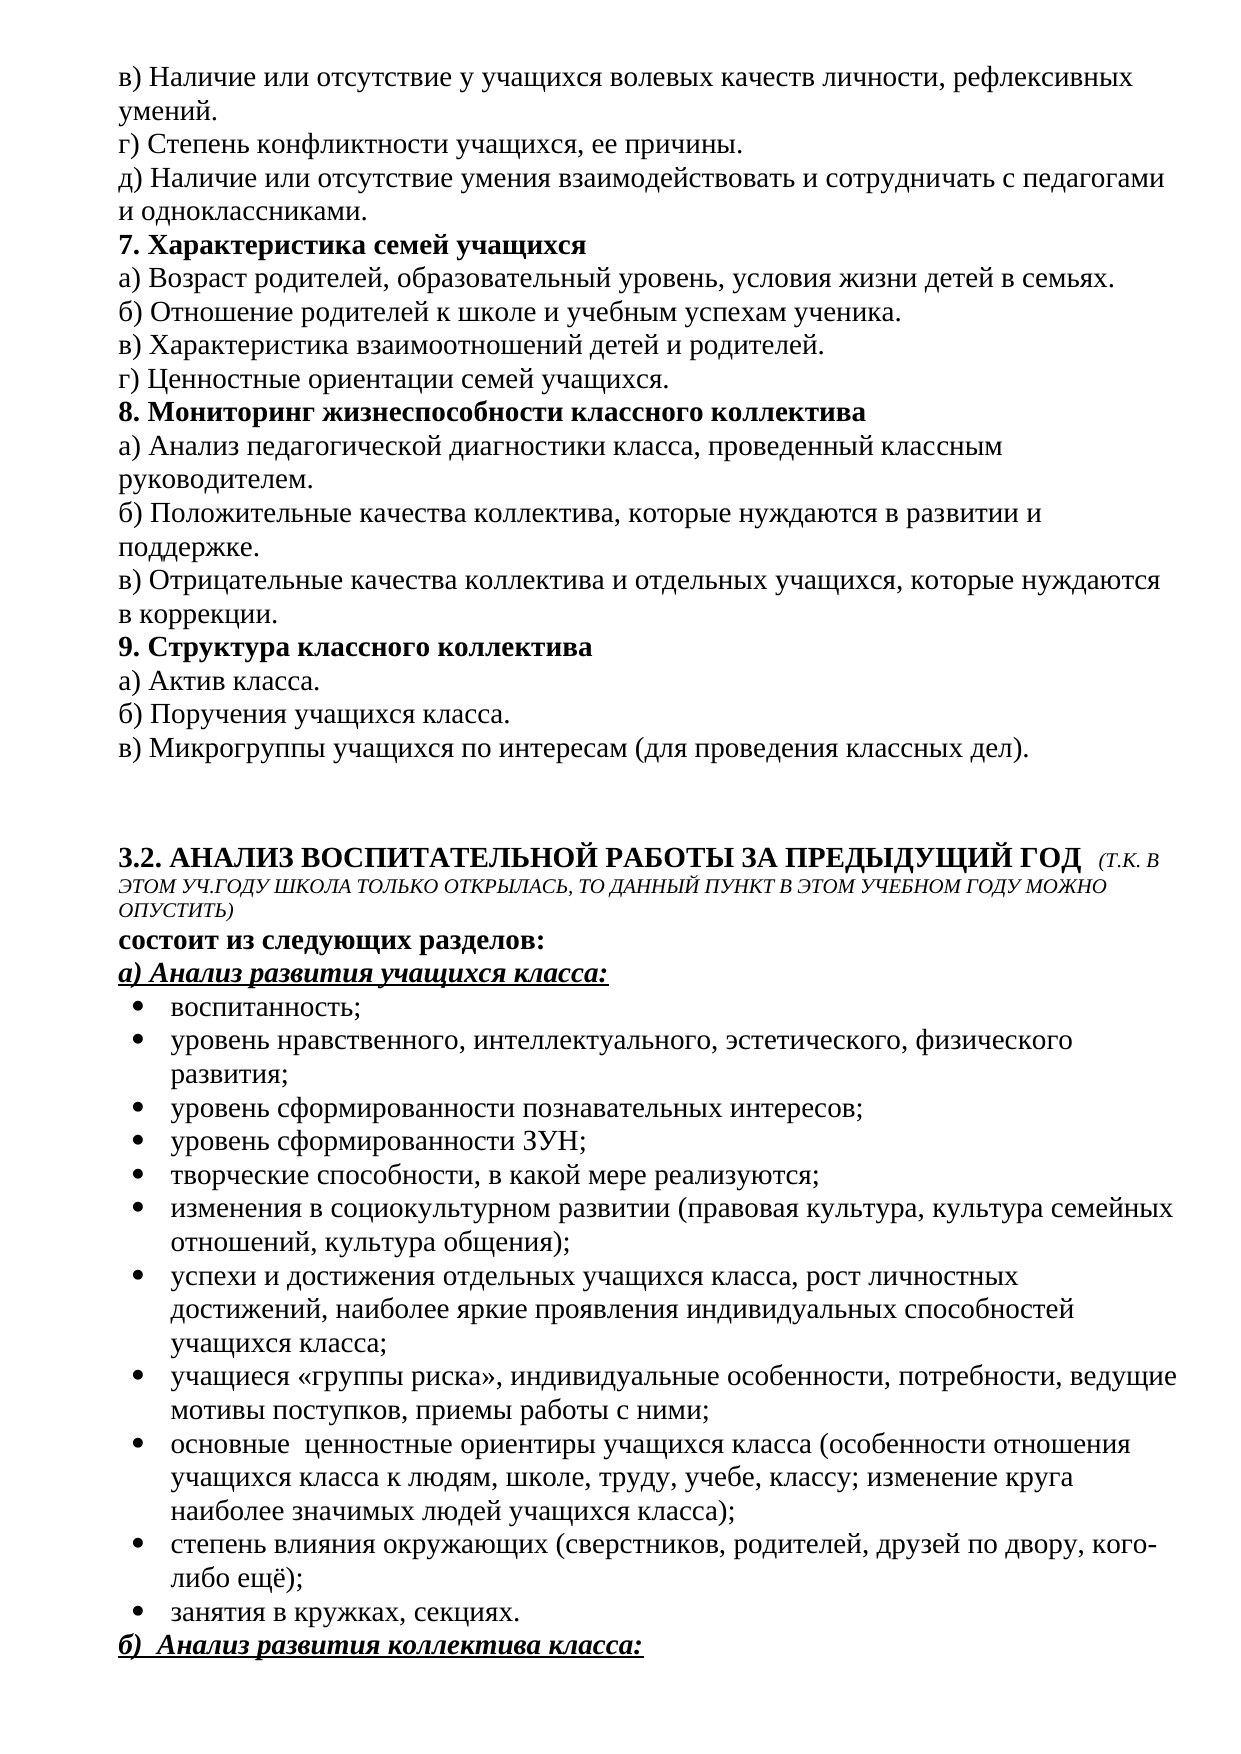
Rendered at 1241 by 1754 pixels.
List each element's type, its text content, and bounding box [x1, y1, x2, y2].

text в) Отрицательные качества коллектива и отдельных учащихся, которые нуждаются в коррекции. [118, 562, 1181, 629]
text д) Наличие или отсутствие умения взаимодействовать и сотрудничать с педагогами и одноклассниками. [118, 160, 1181, 227]
text г) Степень конфликтности учащихся, ее причины. [118, 126, 1181, 160]
list основные ценностные ориентиры учащихся класса (особенности отношения учащихся класса к людям, школе, труду, учебе, классу; изменение круга наиболее значимых людей учащихся класса); [133, 1426, 1181, 1526]
text в) Наличие или отсутствие у учащихся волевых качеств личности, рефлексивных умений. [118, 59, 1181, 126]
list творческие способности, в какой мере реализуются; [133, 1157, 1181, 1191]
text б) Отношение родителей к школе и учебным успехам ученика. [118, 294, 1181, 327]
text б) Положительные качества коллектива, которые нуждаются в развитии и поддержке. [118, 495, 1181, 562]
text а) Возраст родителей, образовательный уровень, условия жизни детей в семьях. [118, 260, 1181, 294]
text б) Анализ развития коллектива класса: [118, 1627, 1181, 1661]
text состоит из следующих разделов: [118, 922, 1181, 955]
list воспитанность; [133, 989, 1181, 1022]
text а) Анализ педагогической диагностики класса, проведенный классным руководителем. [118, 428, 1181, 495]
list уровень сформированности познавательных интересов; [133, 1090, 1181, 1123]
text 8. Мониторинг жизнеспособности классного коллектива [118, 394, 1181, 428]
text 3.2. Анализ воспитательной работы за предыдущий год (т.к. в этом уч.году школа только открылась, то данный пункт в этом учебном году можно опустить) [118, 840, 1181, 922]
list уровень сформированности ЗУН; [133, 1123, 1181, 1157]
list учащиеся «группы риска», индивидуальные особенности, потребности, ведущие мотивы поступков, приемы работы с ними; [133, 1358, 1181, 1426]
list степень влияния окружающих (сверстников, родителей, друзей по двору, кого-либо ещё); [133, 1526, 1181, 1594]
text в) Характеристика взаимоотношений детей и родителей. [118, 327, 1181, 361]
text 7. Характеристика семей учащихся [118, 227, 1181, 260]
text 9. Структура классного коллектива [118, 629, 1181, 663]
text а) Анализ развития учащихся класса: [118, 955, 1181, 989]
text г) Ценностные ориентации семей учащихся. [118, 361, 1181, 394]
list уровень нравственного, интеллектуального, эстетического, физического развития; [133, 1022, 1181, 1090]
list успехи и достижения отдельных учащихся класса, рост личностных достижений, наиболее яркие проявления индивидуальных способностей учащихся класса; [133, 1258, 1181, 1358]
text б) Поручения учащихся класса. [118, 696, 1181, 730]
text а) Актив класса. [118, 663, 1181, 696]
text в) Микрогруппы учащихся по интересам (для проведения классных дел). [118, 730, 1181, 763]
list изменения в социокультурном развитии (правовая культура, культура семейных отношений, культура общения); [133, 1191, 1181, 1258]
list занятия в кружках, секциях. [133, 1594, 1181, 1627]
